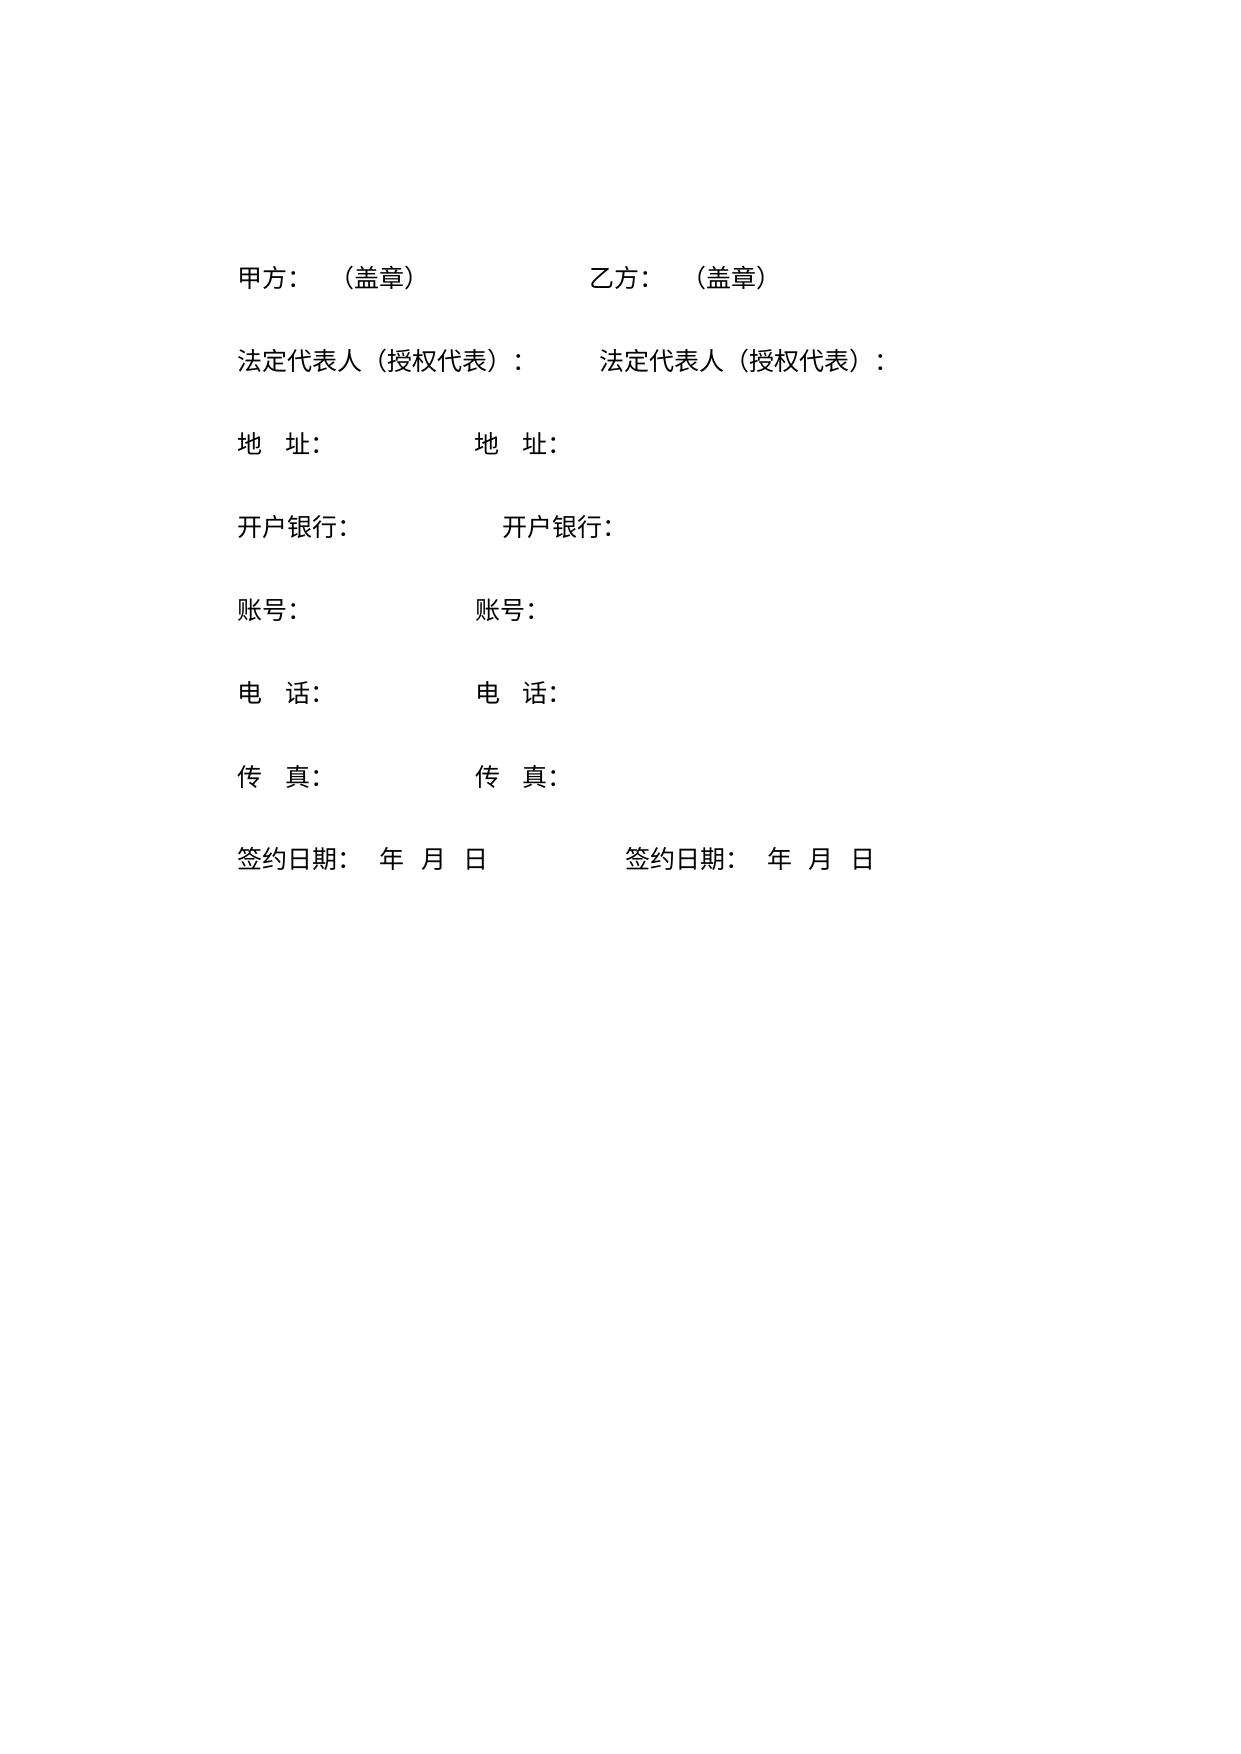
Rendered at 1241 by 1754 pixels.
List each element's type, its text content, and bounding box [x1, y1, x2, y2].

text 开户银行： 开户银行： [187, 493, 1053, 558]
text 电 话： 电 话： [187, 659, 1053, 724]
text 签约日期： 年 月 日 签约日期： 年 月 日 [187, 826, 1053, 891]
text 地 址： 地 址： [187, 410, 1053, 475]
text 账号： 账号： [187, 576, 1053, 641]
text 法定代表人（授权代表）： 法定代表人（授权代表）： [187, 327, 1053, 392]
text 甲方： （盖章） 乙方： （盖章） [187, 244, 1053, 309]
text 传 真： 传 真： [187, 743, 1053, 808]
